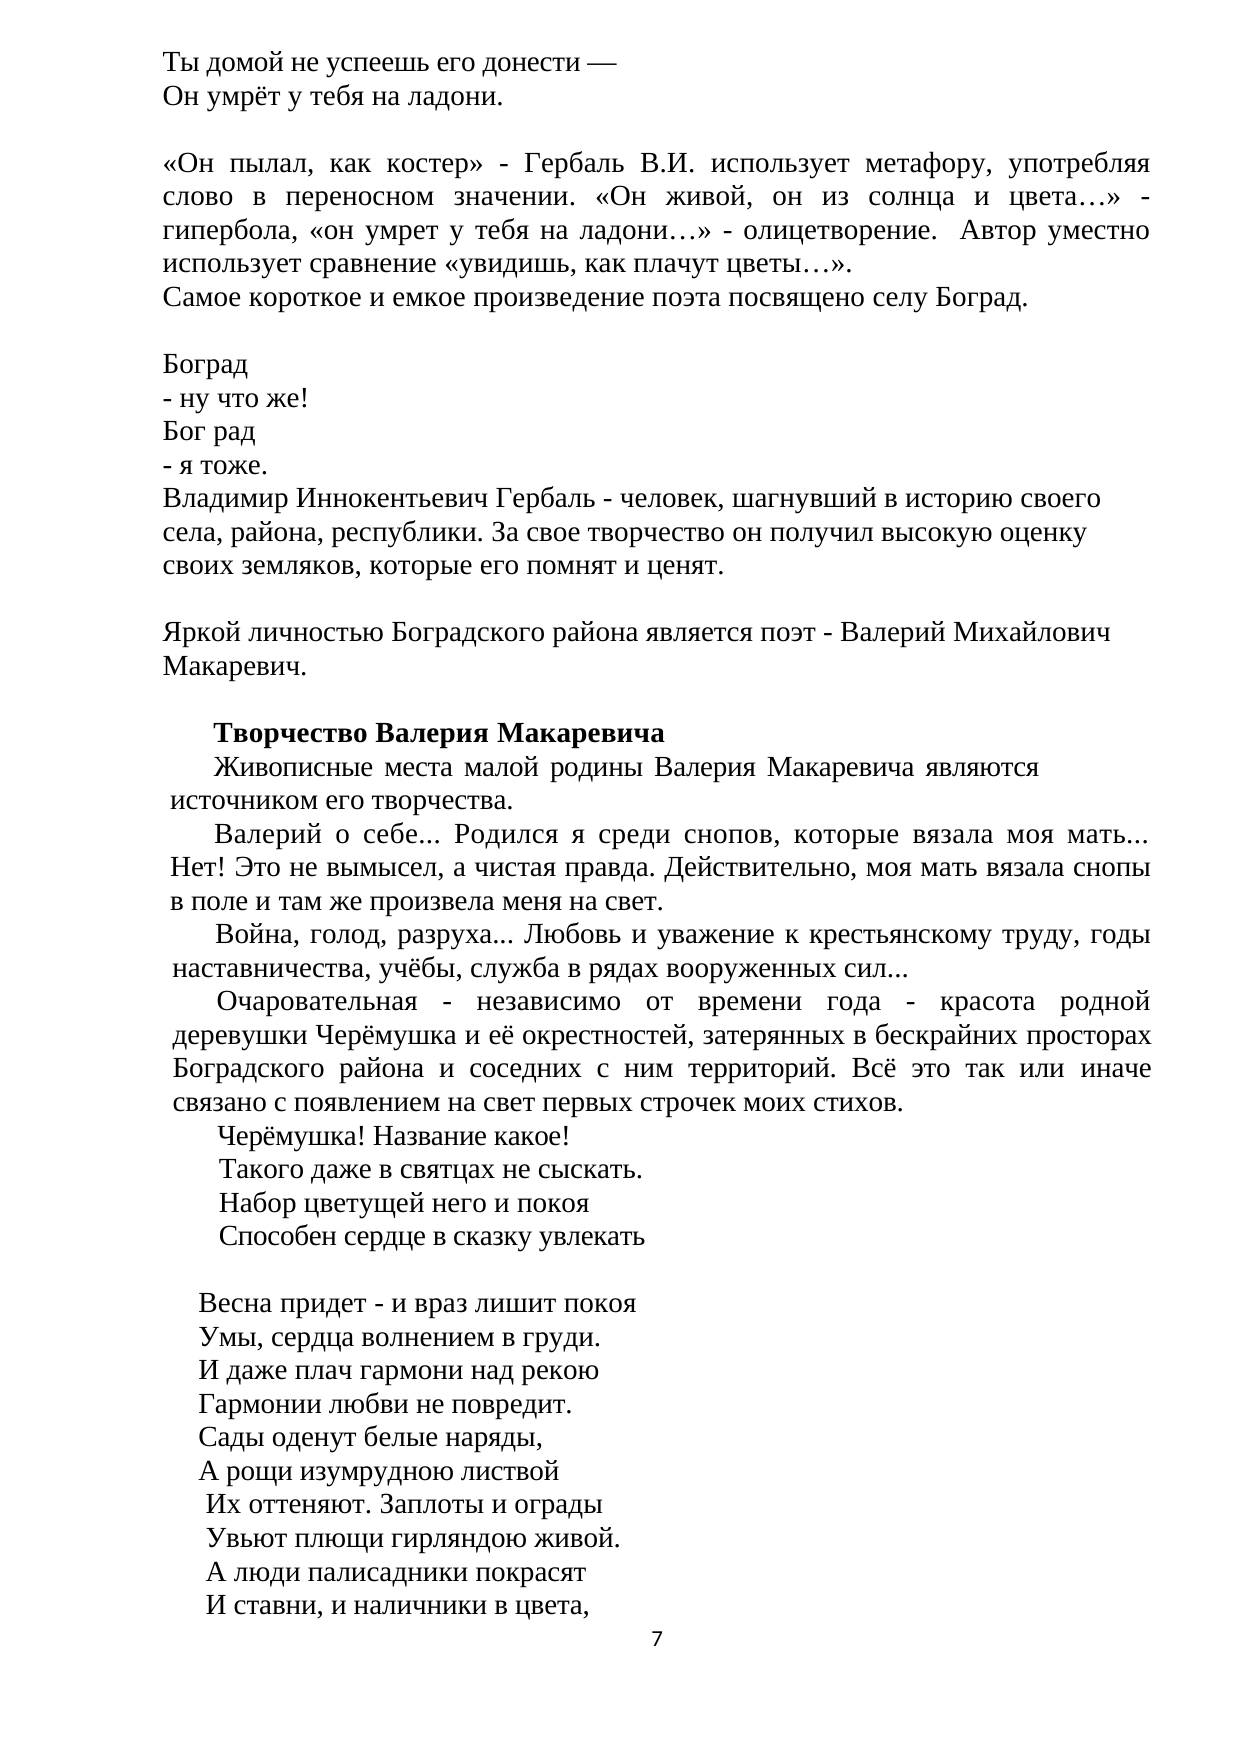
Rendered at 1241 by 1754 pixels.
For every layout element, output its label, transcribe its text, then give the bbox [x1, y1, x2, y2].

text Бог рад [162, 413, 1152, 447]
text Умы, сердца волнением в груди. [198, 1319, 774, 1352]
text «Он пылал, как костер» - Гербаль В.И. использует метафору, употребляя слово в переносном значении. «Он живой, он из солнца и цвета…» - гипербола, «он умрет у тебя на ладони…» - олицетворение. Автор уместно использует сравнение «увидишь, как плачут цветы…». [162, 145, 1152, 279]
text Ты домой не успеешь его донести — [162, 44, 1152, 78]
text А рощи изумрудною листвой [198, 1453, 774, 1487]
text Живописные места малой родины Валерия Макаревича являются источником его творчества. [170, 749, 1040, 816]
text Самое короткое и емкое произведение поэта посвящено селу Боград. [162, 279, 1152, 313]
text Гармонии любви не повредит. [198, 1386, 774, 1419]
text И ставни, и наличники в цвета, [198, 1587, 774, 1621]
text Такого даже в святцах не сыскать. Набор цветущей него и покоя Способен сердце в сказку увлекать [218, 1151, 704, 1252]
text Творчество Валерия Макаревича [213, 715, 1152, 749]
text Боград [162, 346, 1152, 380]
text А люди палисадники покрасят [198, 1554, 774, 1587]
text Черёмушка! Название какое! [217, 1118, 1152, 1151]
text Сады оденут белые наряды, [198, 1419, 774, 1453]
text Яркой личностью Боградского района является поэт - Валерий Михайлович Макаревич. [162, 614, 1152, 682]
text Весна придет - и враз лишит покоя [198, 1285, 774, 1319]
text И даже плач гармони над рекою [198, 1352, 774, 1386]
text - я тоже. [162, 447, 1152, 480]
text Война, голод, разруха... Любовь и уважение к крестьянскому труду, годы наставничества, учёбы, служба в рядах вооруженных сил... [172, 916, 1152, 983]
text Владимир Иннокентьевич Гербаль - человек, шагнувший в историю своего села, района, республики. За свое творчество он получил высокую оценку своих земляков, которые его помнят и ценят. [162, 480, 1152, 581]
text Валерий о себе... Родился я среди снопов, которые вязала моя мать... Нет! Это не вымысел, а чистая правда. Действительно, моя мать вязала снопы в поле и там же произвела меня на свет. [170, 816, 1152, 916]
text Их оттеняют. Заплоты и ограды [198, 1487, 774, 1520]
text - ну что же! [162, 380, 1152, 413]
text Он умрёт у тебя на ладони. [162, 78, 1152, 111]
text Увьют плющи гирляндою живой. [198, 1520, 774, 1554]
text Очаровательная - независимо от времени года - красота родной деревушки Черёмушка и её окрестностей, затерянных в бескрайних просторах Боградского района и соседних с ним территорий. Всё это так или иначе связано с появлением на свет первых строчек моих стихов. [172, 983, 1152, 1118]
